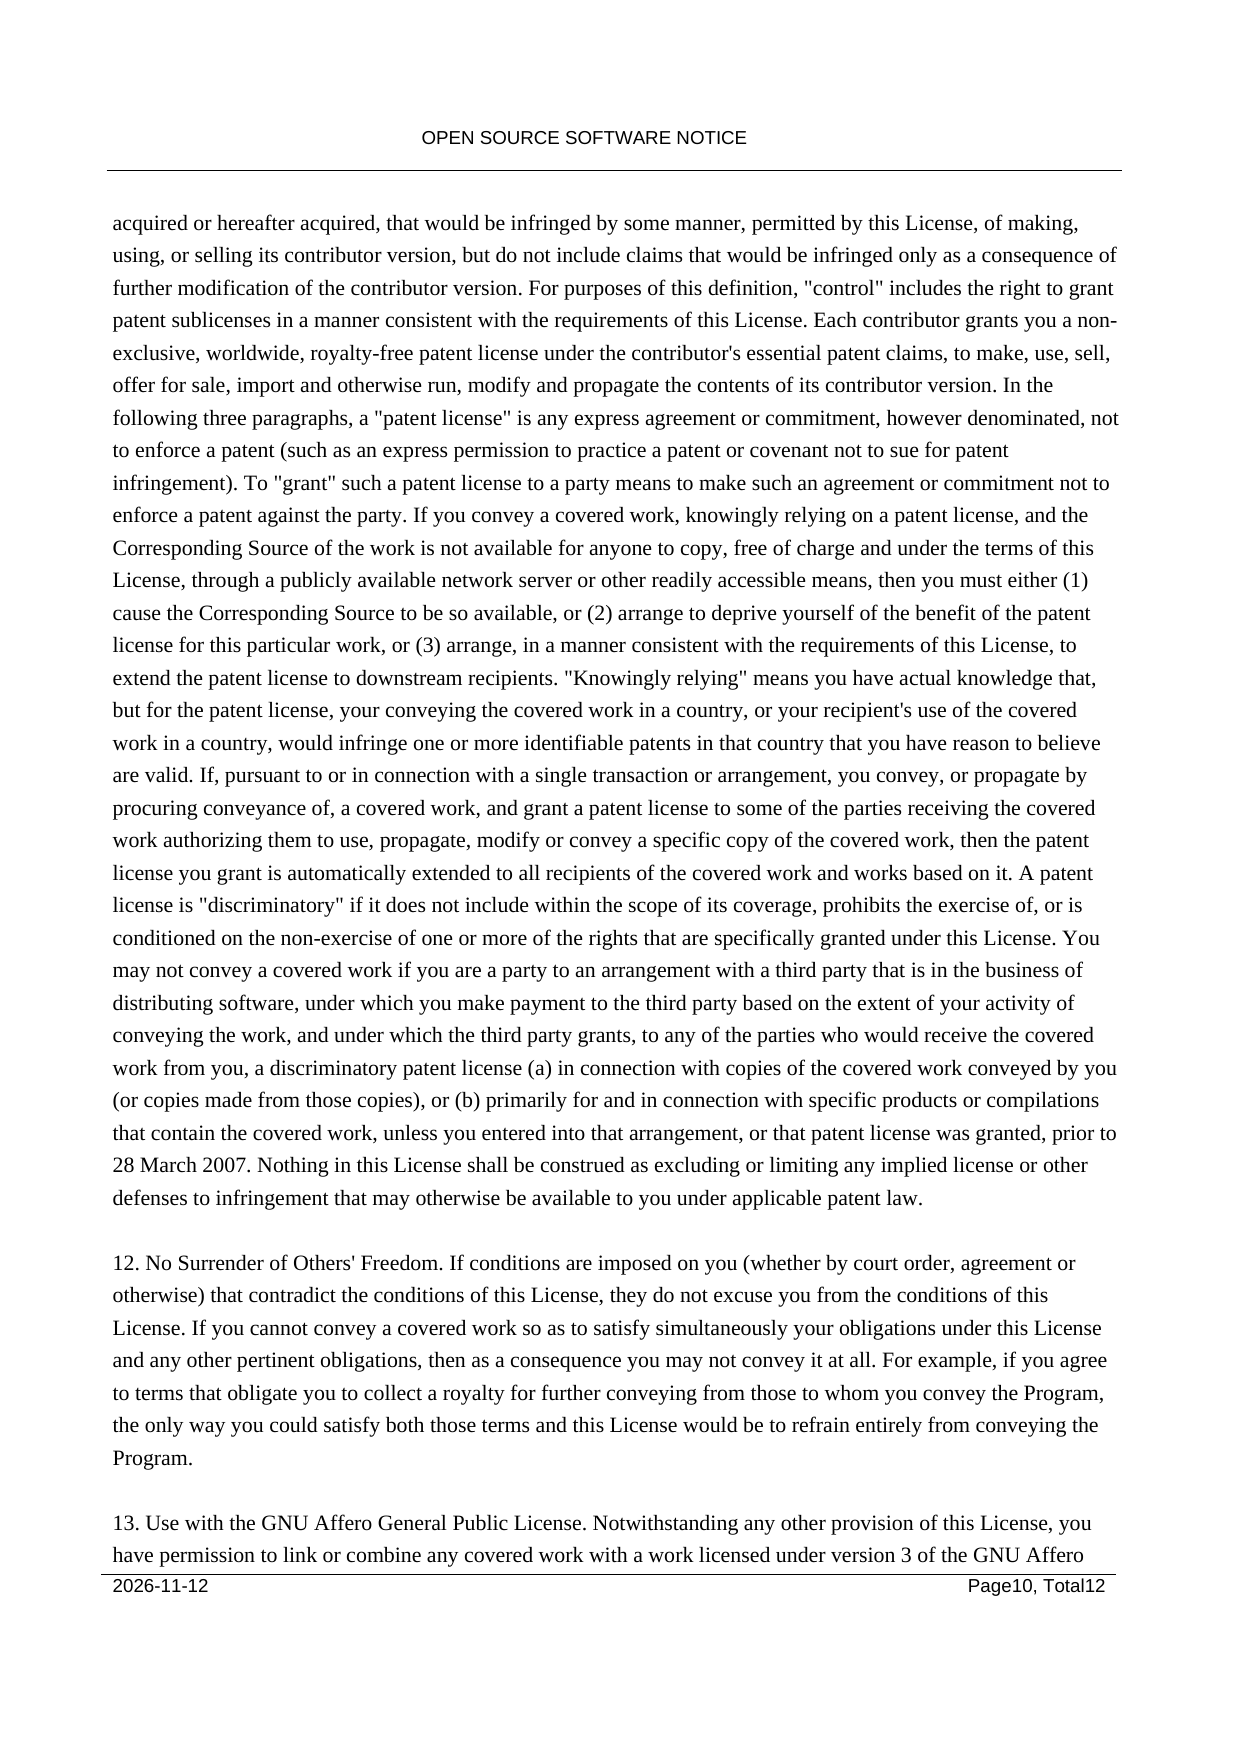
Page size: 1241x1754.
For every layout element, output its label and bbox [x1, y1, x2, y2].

text [112, 206, 1128, 1571]
